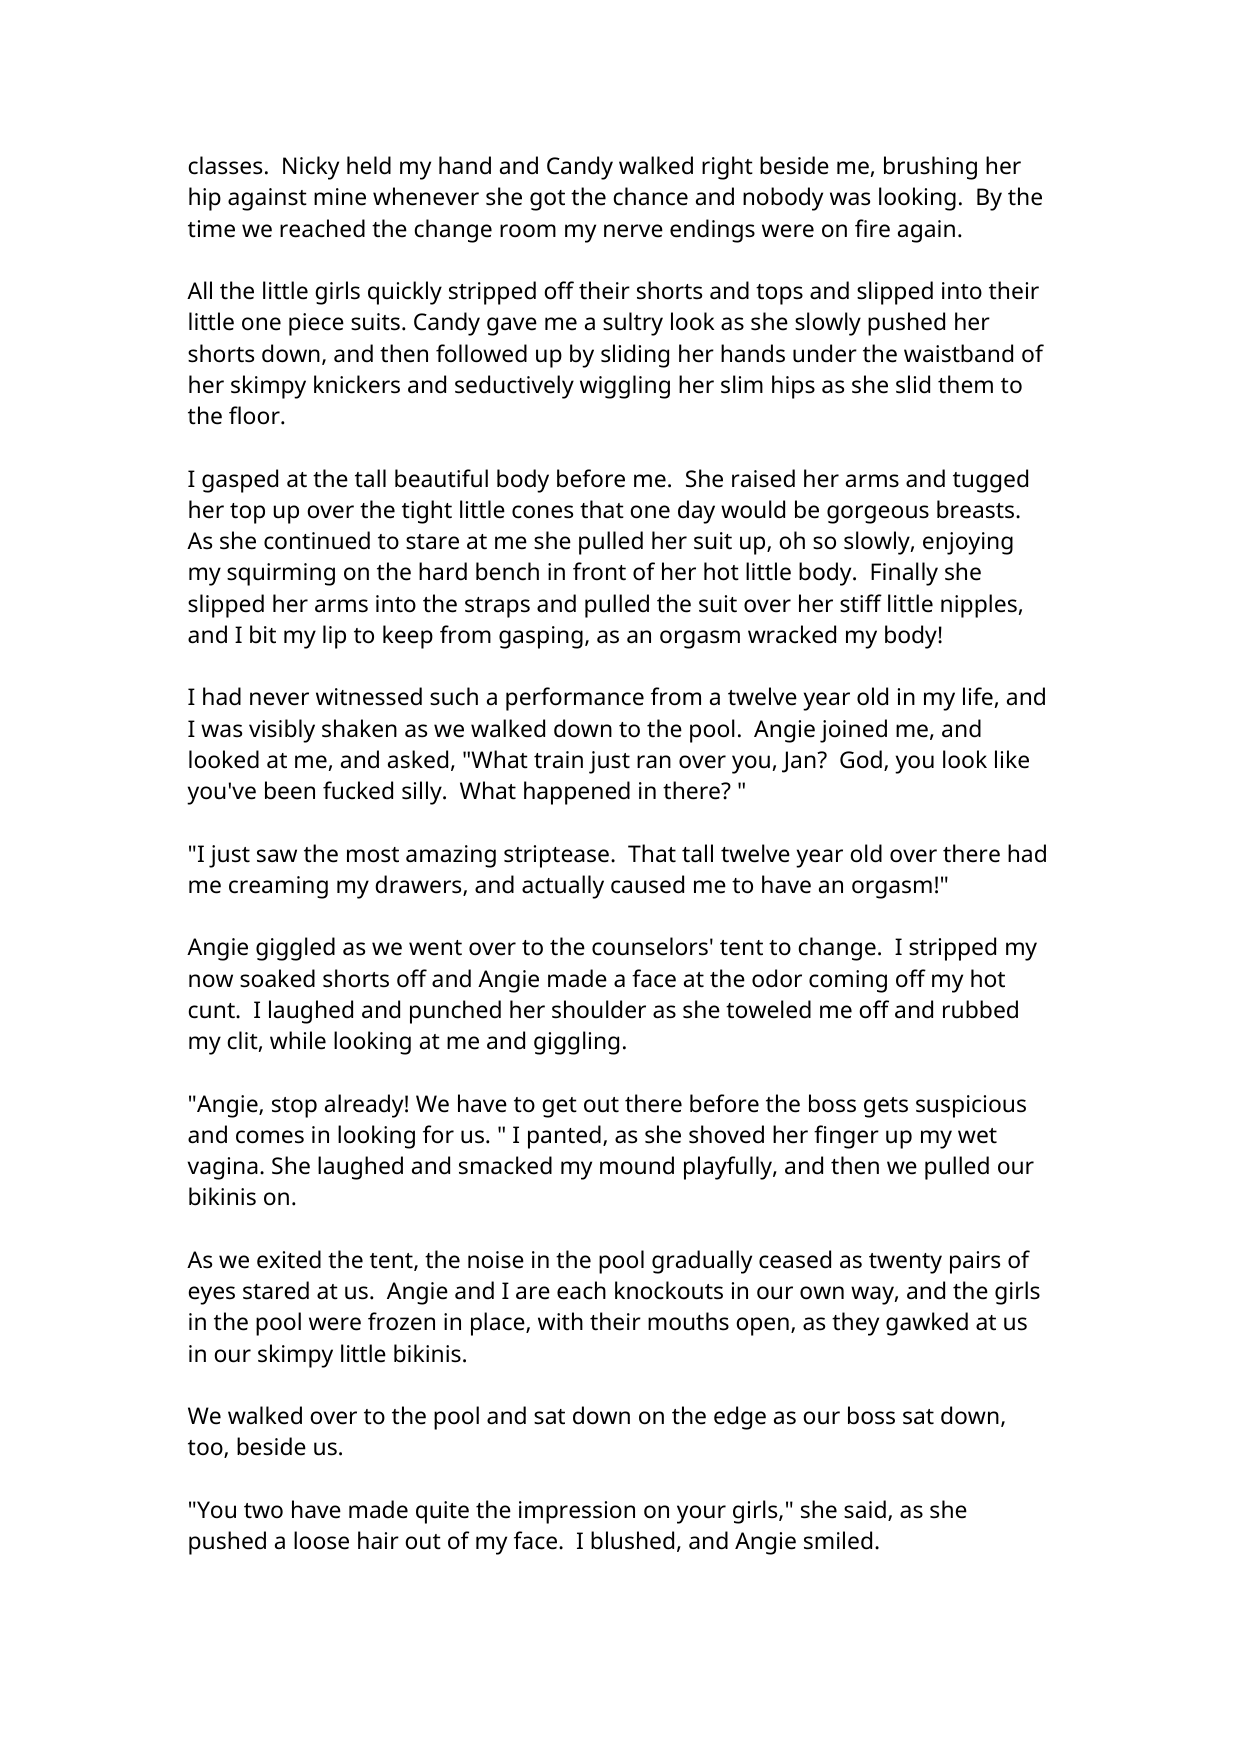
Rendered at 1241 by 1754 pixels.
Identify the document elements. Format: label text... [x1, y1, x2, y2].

text I gasped at the tall beautiful body before me. She raised her arms and tugged her top up over the tight little cones that one day would be gorgeous breasts. As she continued to stare at me she pulled her suit up, oh so slowly, enjoying my squirming on the hard bench in front of her hot little body. Finally she slipped her arms into the straps and pulled the suit over her stiff little nipples, and I bit my lip to keep from gasping, as an orgasm wracked my body! [187, 462, 1053, 650]
text I had never witnessed such a performance from a twelve year old in my life, and I was visibly shaken as we walked down to the pool. Angie joined me, and looked at me, and asked, "What train just ran over you, Jan? God, you look like you've been fucked silly. What happened in there? " [187, 681, 1053, 806]
text All the little girls quickly stripped off their shorts and tops and slipped into their little one piece suits. Candy gave me a sultry look as she slowly pushed her shorts down, and then followed up by sliding her hands under the waistband of her skimpy knickers and seductively wiggling her slim hips as she slid them to the floor. [187, 275, 1053, 431]
text We walked over to the pool and sat down on the edge as our boss sat down, too, beside us. [187, 1400, 1053, 1462]
text "I just saw the most amazing striptease. That tall twelve year old over there had me creaming my drawers, and actually caused me to have an orgasm!" [187, 837, 1053, 900]
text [187, 150, 1053, 244]
text As we exited the tent, the noise in the pool gradually ceased as twenty pairs of eyes stared at us. Angie and I are each knockouts in our own way, and the girls in the pool were frozen in place, with their mouths open, as they gawked at us in our skimpy little bikinis. [187, 1244, 1053, 1369]
text Angie giggled as we went over to the counselors' tent to change. I stripped my now soaked shorts off and Angie made a face at the odor coming off my hot cunt. I laughed and punched her shoulder as she toweled me off and rubbed my clit, while looking at me and giggling. [187, 931, 1053, 1056]
text "Angie, stop already! We have to get out there before the boss gets suspicious and comes in looking for us. " I panted, as she shoved her finger up my wet vagina. She laughed and smacked my mound playfully, and then we pulled our bikinis on. [187, 1087, 1053, 1212]
text "You two have made quite the impression on your girls," she said, as she pushed a loose hair out of my face. I blushed, and Angie smiled. [187, 1494, 1053, 1556]
